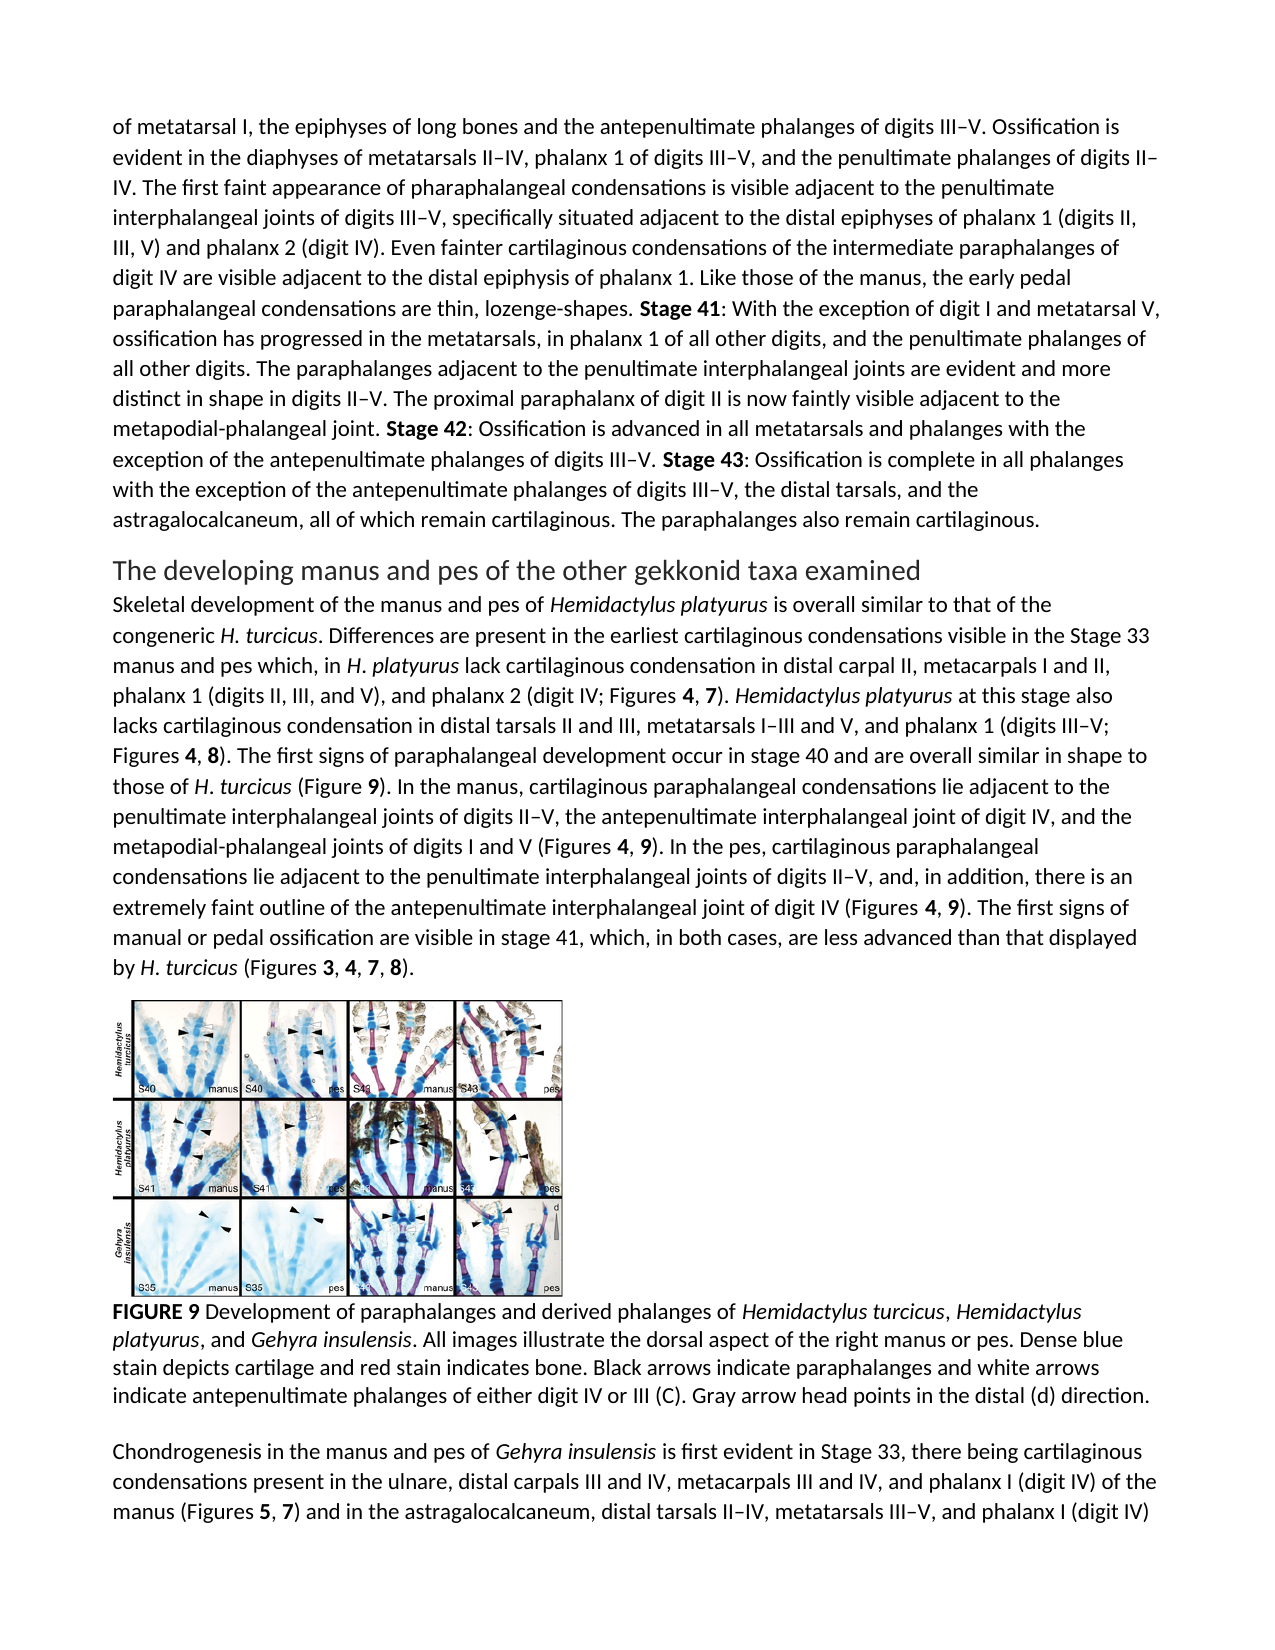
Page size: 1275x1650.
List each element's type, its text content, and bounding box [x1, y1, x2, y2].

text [112, 112, 1162, 533]
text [112, 1437, 1162, 1525]
text Skeletal development of the manus and pes of Hemidactylus platyurus is overall similar to that of the congeneric H. turcicus. Differences are present in the earliest cartilaginous condensations visible in the Stage 33 manus and pes which, in H. platyurus lack cartilaginous condensation in distal carpal II, metacarpals I and II, phalanx 1 (digits II, III, and V), and phalanx 2 (digit IV; Figures 4, 7). Hemidactylus platyurus at this stage also lacks cartilaginous condensation in distal tarsals II and III, metatarsals I–III and V, and phalanx 1 (digits III–V; Figures 4, 8). The first signs of paraphalangeal development occur in stage 40 and are overall similar in shape to those of H. turcicus (Figure 9). In the manus, cartilaginous paraphalangeal condensations lie adjacent to the penultimate interphalangeal joints of digits II–V, the antepenultimate interphalangeal joint of digit IV, and the metapodial-phalangeal joints of digits I and V (Figures 4, 9). In the pes, cartilaginous paraphalangeal condensations lie adjacent to the penultimate interphalangeal joints of digits II–V, and, in addition, there is an extremely faint outline of the antepenultimate interphalangeal joint of digit IV (Figures 4, 9). The first signs of manual or pedal ossification are visible in stage 41, which, in both cases, are less advanced than that displayed by H. turcicus (Figures 3, 4, 7, 8). [112, 591, 1162, 981]
picture [112, 1000, 563, 1297]
text FIGURE 9 Development of paraphalanges and derived phalanges of Hemidactylus turcicus, Hemidactylus platyurus, and Gehyra insulensis. All images illustrate the dorsal aspect of the right manus or pes. Dense blue stain depicts cartilage and red stain indicates bone. Black arrows indicate paraphalanges and white arrows indicate antepenultimate phalanges of either digit IV or III (C). Gray arrow head points in the distal (d) direction. [112, 1297, 1162, 1409]
subtitle The developing manus and pes of the other gekkonid taxa examined [112, 552, 1162, 588]
